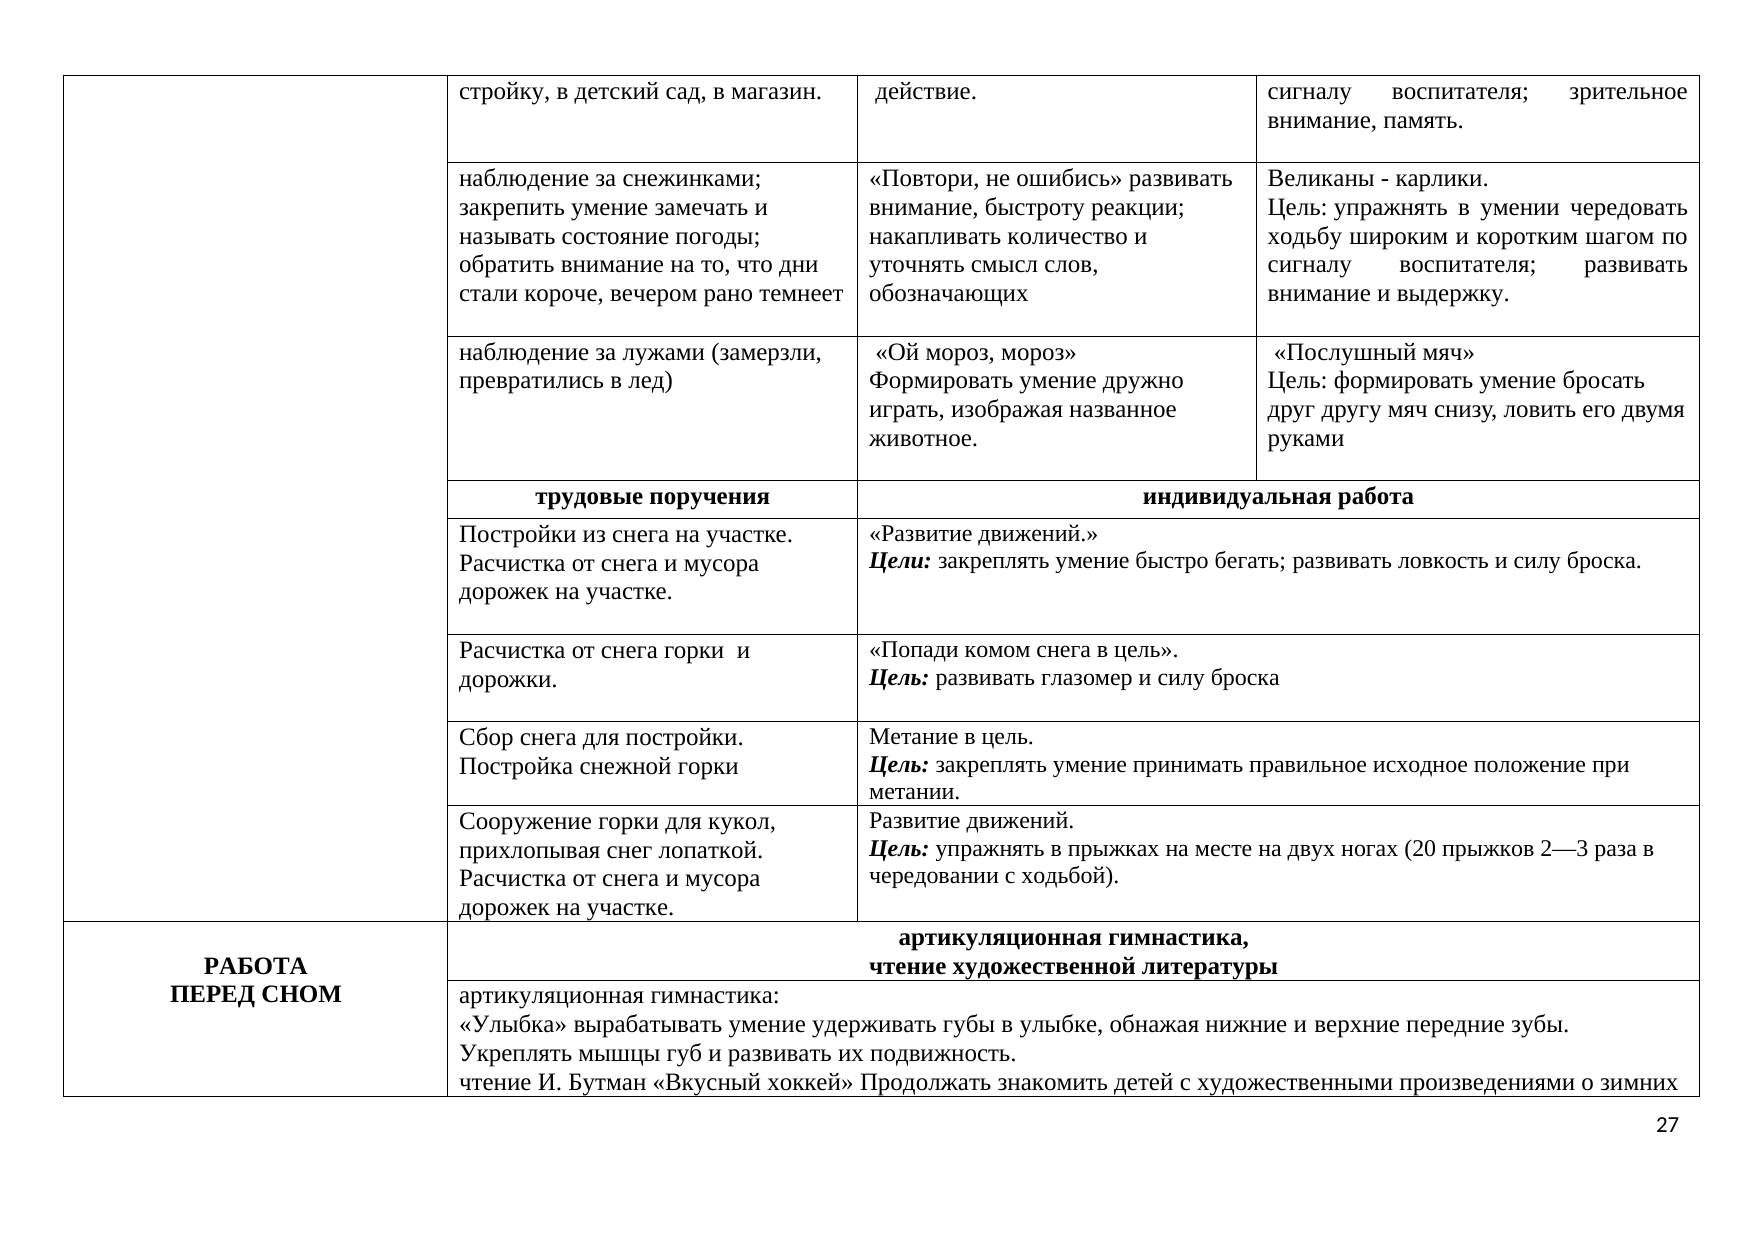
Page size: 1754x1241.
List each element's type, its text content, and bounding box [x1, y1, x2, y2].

table_cell «Развитие движений.» Цели: закреплять умение быстро бегать; развивать ловкость и силу броска. [858, 519, 1699, 634]
table_cell «Попади комом снега в цель». Цель: развивать глазомер и силу броска [858, 635, 1699, 721]
table_cell трудовые поручения [448, 481, 857, 518]
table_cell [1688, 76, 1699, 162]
table_cell наблюдение за лужами (замерзли, превратились в лед) [448, 337, 857, 480]
table_cell индивидуальная работа [858, 481, 1699, 518]
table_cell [858, 76, 1256, 162]
table_cell Развитие движений. Цель: упражнять в прыжках на месте на двух ногах (20 прыжков 2—3 раза в чередовании с ходьбой). [858, 806, 1699, 921]
table_cell Великаны - карлики. Цель: упражнять в умении чередовать ходьбу широким и коротким шагом по сигналу воспитателя; развивать внимание и выдержку. [1257, 163, 1699, 336]
table_cell РАБОТА ПЕРЕД СНОМ [64, 922, 447, 1096]
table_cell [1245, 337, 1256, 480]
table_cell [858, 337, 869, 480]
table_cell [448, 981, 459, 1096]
table_cell Сбор снега для постройки. Постройка снежной горки [448, 722, 857, 805]
table_cell Постройки из снега на участке. Расчистка от снега и мусора дорожек на участке. [448, 519, 857, 634]
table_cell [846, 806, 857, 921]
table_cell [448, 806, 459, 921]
table_cell артикуляционная гимнастика, чтение художественной литературы [448, 922, 1699, 979]
table_cell наблюдение за грузовым транспортом, дать знания о том, что могут перевозить грузовики на стройку, в детский сад, в магазин. [448, 76, 857, 162]
table_cell наблюдение за снежинками; закрепить умение замечать и называть состояние погоды; обратить внимание на то, что дни стали короче, вечером рано темнеет [448, 163, 857, 336]
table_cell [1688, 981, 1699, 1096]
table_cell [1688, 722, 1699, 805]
table_cell «Послушный мяч» Цель: формировать умение бросать друг другу мяч снизу, ловить его двумя руками [1257, 337, 1699, 480]
table_cell Расчистка от снега горки и дорожки. [448, 635, 857, 721]
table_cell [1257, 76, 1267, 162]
table_cell «Повтори, не ошибись» развивать внимание, быстроту реакции; накапливать количество и уточнять смысл слов, обозначающих [858, 163, 1256, 336]
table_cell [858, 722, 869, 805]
